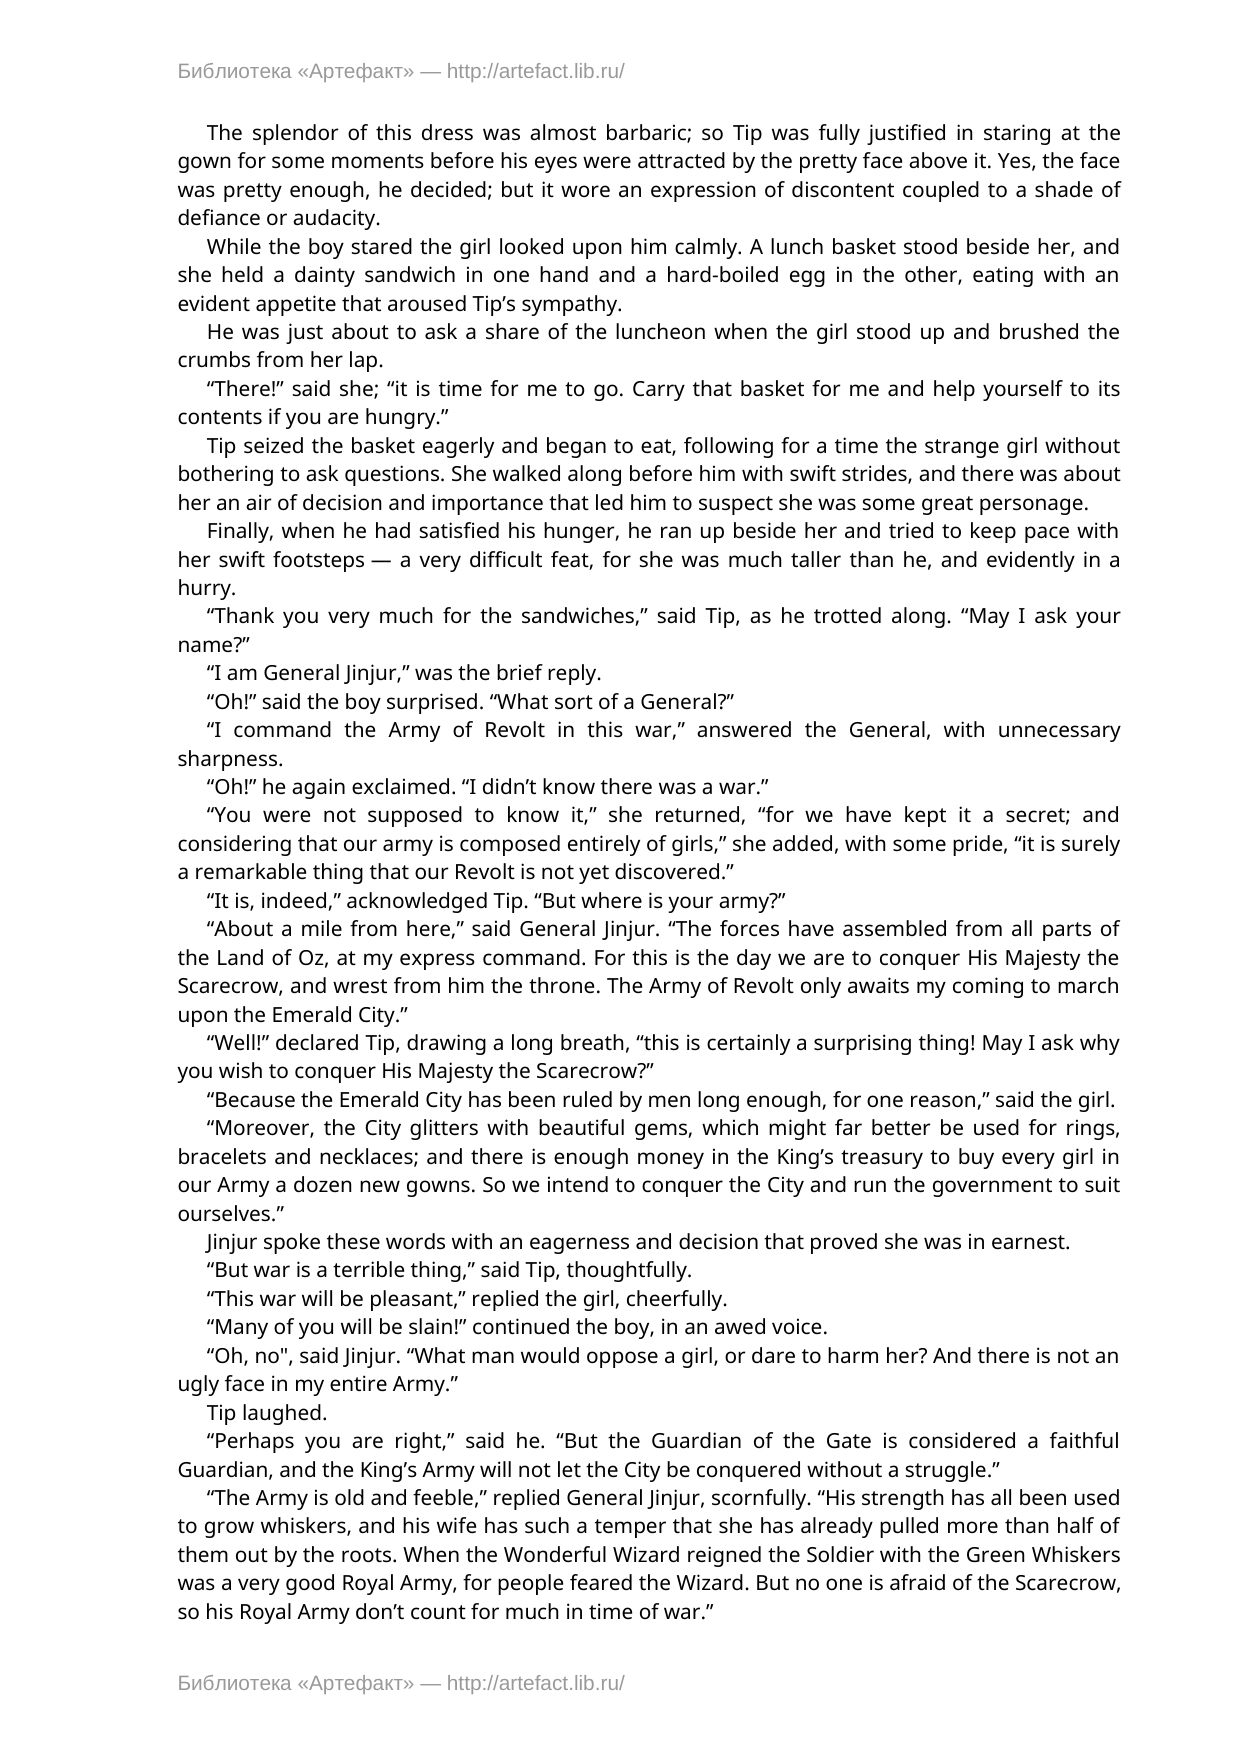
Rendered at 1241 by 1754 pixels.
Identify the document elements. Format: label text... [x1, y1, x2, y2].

text “The Army is old and feeble,” replied General Jinjur, scornfully. “His strength has all been used to grow whiskers, and his wife has such a temper that she has already pulled more than half of them out by the roots. When the Wonderful Wizard reigned the Soldier with the Green Whiskers was a very good Royal Army, for people feared the Wizard. But no one is afraid of the Scarecrow, so his Royal Army don’t count for much in time of war.” [177, 1483, 1122, 1625]
text Jinjur spoke these words with an eagerness and decision that proved she was in earnest. [177, 1227, 1122, 1256]
text “Well!” declared Tip, drawing a long breath, “this is certainly a surprising thing! May I ask why you wish to conquer His Majesty the Scarecrow?” [177, 1028, 1122, 1085]
text “It is, indeed,” acknowledged Tip. “But where is your army?” [177, 886, 1122, 914]
text The splendor of this dress was almost barbaric; so Tip was fully justified in staring at the gown for some moments before his eyes were attracted by the pretty face above it. Yes, the face was pretty enough, he decided; but it wore an expression of discontent coupled to a shade of defiance or audacity. [177, 118, 1122, 232]
text “This war will be pleasant,” replied the girl, cheerfully. [177, 1284, 1122, 1312]
text “There!” said she; “it is time for me to go. Carry that basket for me and help yourself to its contents if you are hungry.” [177, 374, 1122, 431]
text “But war is a terrible thing,” said Tip, thoughtfully. [177, 1256, 1122, 1284]
text “Because the Emerald City has been ruled by men long enough, for one reason,” said the girl. [177, 1085, 1122, 1113]
text “Many of you will be slain!” continued the boy, in an awed voice. [177, 1312, 1122, 1341]
text Tip seized the basket eagerly and began to eat, following for a time the strange girl without bothering to ask questions. She walked along before him with swift strides, and there was about her an air of decision and importance that led him to suspect she was some great personage. [177, 431, 1122, 516]
text “Perhaps you are right,” said he. “But the Guardian of the Gate is considered a faithful Guardian, and the King’s Army will not let the City be conquered without a struggle.” [177, 1426, 1122, 1483]
text Tip laughed. [177, 1398, 1122, 1426]
text “Thank you very much for the sandwiches,” said Tip, as he trotted along. “May I ask your name?” [177, 602, 1122, 658]
text He was just about to ask a share of the luncheon when the girl stood up and brushed the crumbs from her lap. [177, 317, 1122, 374]
text “Oh!” he again exclaimed. “I didn’t know there was a war.” [177, 772, 1122, 801]
text “Moreover, the City glitters with beautiful gems, which might far better be used for rings, bracelets and necklaces; and there is enough money in the King’s treasury to buy every girl in our Army a dozen new gowns. So we intend to conquer the City and run the government to suit ourselves.” [177, 1113, 1122, 1227]
text Finally, when he had satisfied his hunger, he ran up beside her and tried to keep pace with her swift footsteps — a very difficult feat, for she was much taller than he, and evidently in a hurry. [177, 516, 1122, 602]
text “About a mile from here,” said General Jinjur. “The forces have assembled from all parts of the Land of Oz, at my express command. For this is the day we are to conquer His Majesty the Scarecrow, and wrest from him the throne. The Army of Revolt only awaits my coming to march upon the Emerald City.” [177, 914, 1122, 1028]
text “I command the Army of Revolt in this war,” answered the General, with unnecessary sharpness. [177, 715, 1122, 772]
text While the boy stared the girl looked upon him calmly. A lunch basket stood beside her, and she held a dainty sandwich in one hand and a hard-boiled egg in the other, eating with an evident appetite that aroused Tip’s sympathy. [177, 232, 1122, 317]
text “Oh, no", said Jinjur. “What man would oppose a girl, or dare to harm her? And there is not an ugly face in my entire Army.” [177, 1341, 1122, 1398]
text “Oh!” said the boy surprised. “What sort of a General?” [177, 687, 1122, 715]
text “You were not supposed to know it,” she returned, “for we have kept it a secret; and considering that our army is composed entirely of girls,” she added, with some pride, “it is surely a remarkable thing that our Revolt is not yet discovered.” [177, 801, 1122, 886]
text “I am General Jinjur,” was the brief reply. [177, 658, 1122, 687]
